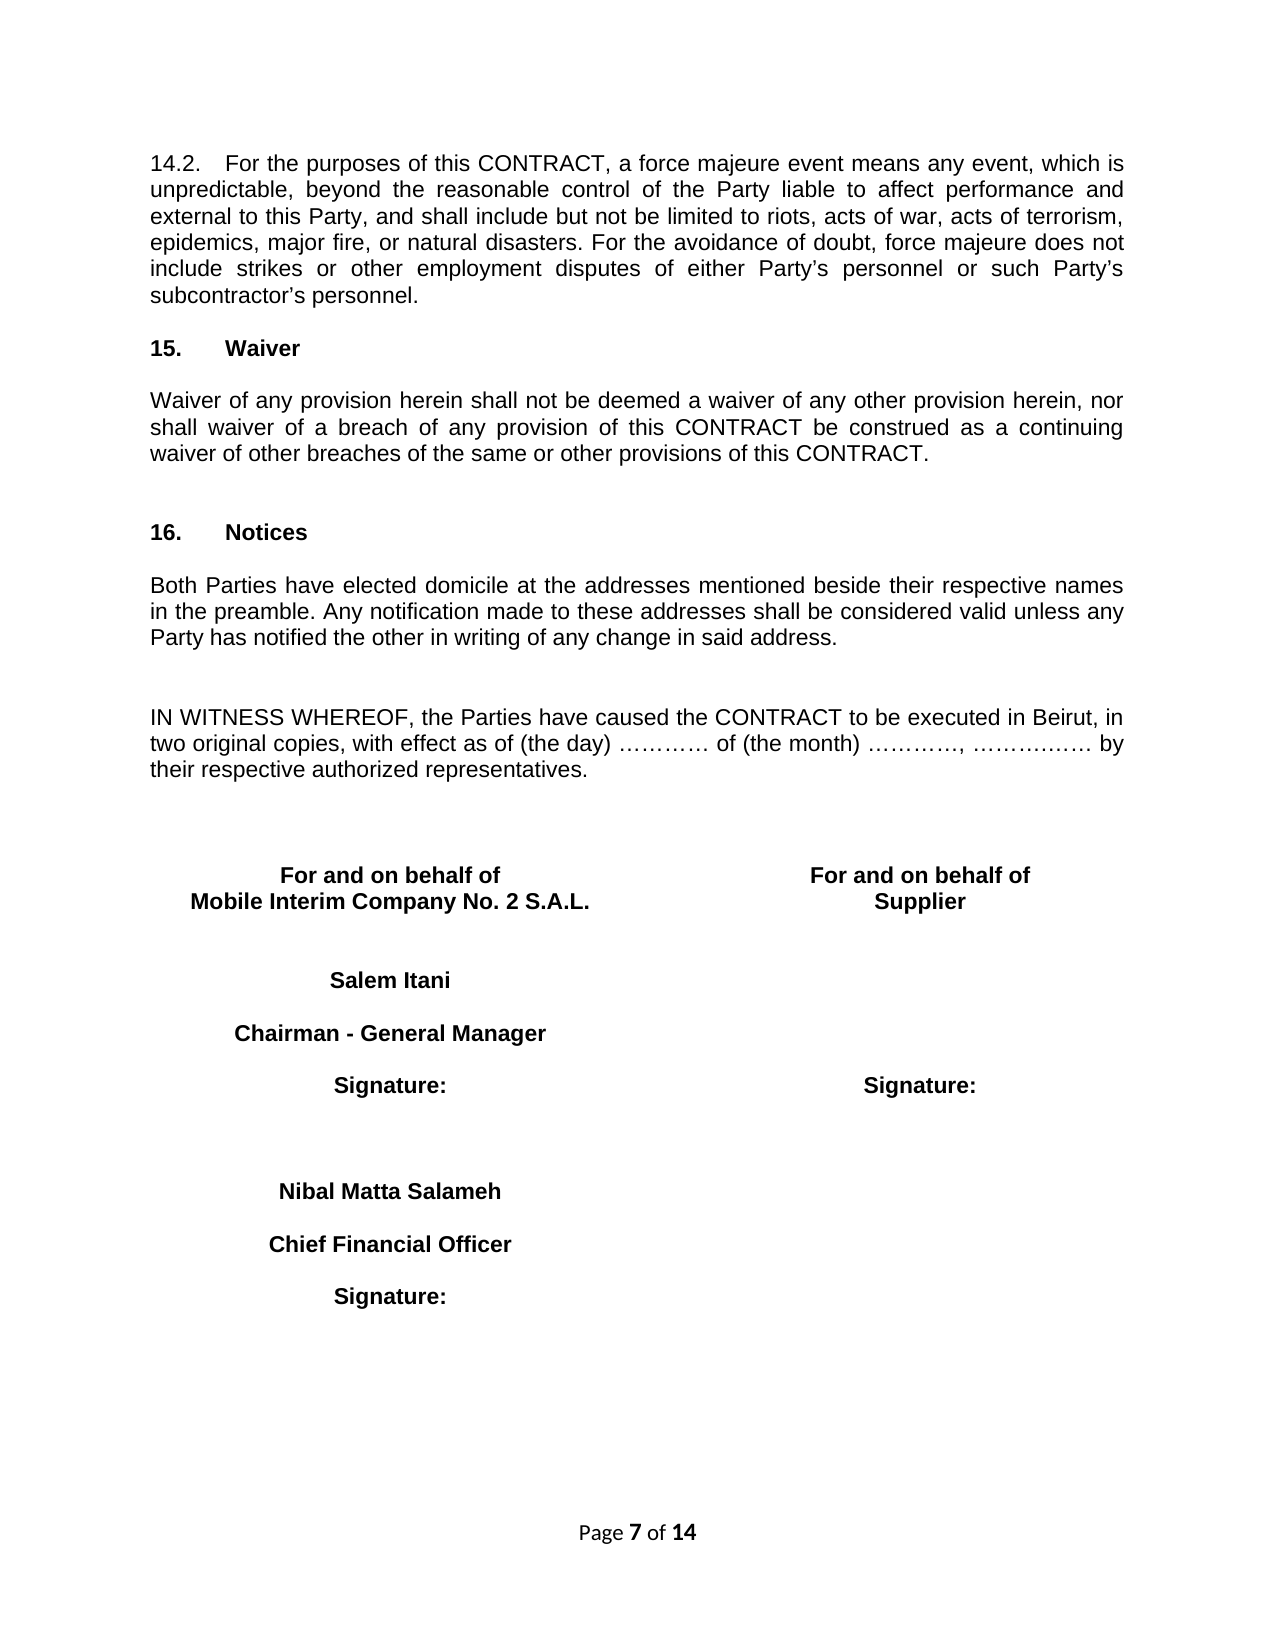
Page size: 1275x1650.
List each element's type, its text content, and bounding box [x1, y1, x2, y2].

table_header For and on behalf of Supplier Signature: [630, 862, 1210, 1336]
text 14.2. For the purposes of this CONTRACT, a force majeure event means any event, which is unpredictable, beyond the reasonable control of the Party liable to affect performance and external to this Party, and shall include but not be limited to riots, acts of war, acts of terrorism, epidemics, major fire, or natural disasters. For the avoidance of doubt, force majeure does not include strikes or other employment disputes of either Party’s personnel or such Party’s subcontractor’s personnel. [150, 150, 1125, 308]
text IN WITNESS WHEREOF, the Parties have caused the CONTRACT to be executed in Beirut, in two original copies, with effect as of (the day) ………… of (the month) …………, ……….…… by their respective authorized representatives. [150, 703, 1125, 782]
table_header For and on behalf of Mobile Interim Company No. 2 S.A.L. Salem Itani Chairman - General Manager Signature: Nibal Matta Salameh Chief Financial Officer Signature: [150, 862, 630, 1336]
text Waiver of any provision herein shall not be deemed a waiver of any other provision herein, nor shall waiver of a breach of any provision of this CONTRACT be construed as a continuing waiver of other breaches of the same or other provisions of this CONTRACT. [150, 387, 1125, 466]
text 16. Notices [150, 519, 1125, 545]
text Both Parties have elected domicile at the addresses mentioned beside their respective names in the preamble. Any notification made to these addresses shall be considered valid unless any Party has notified the other in writing of any change in said address. [150, 572, 1125, 651]
text 15. Waiver [150, 334, 1125, 361]
